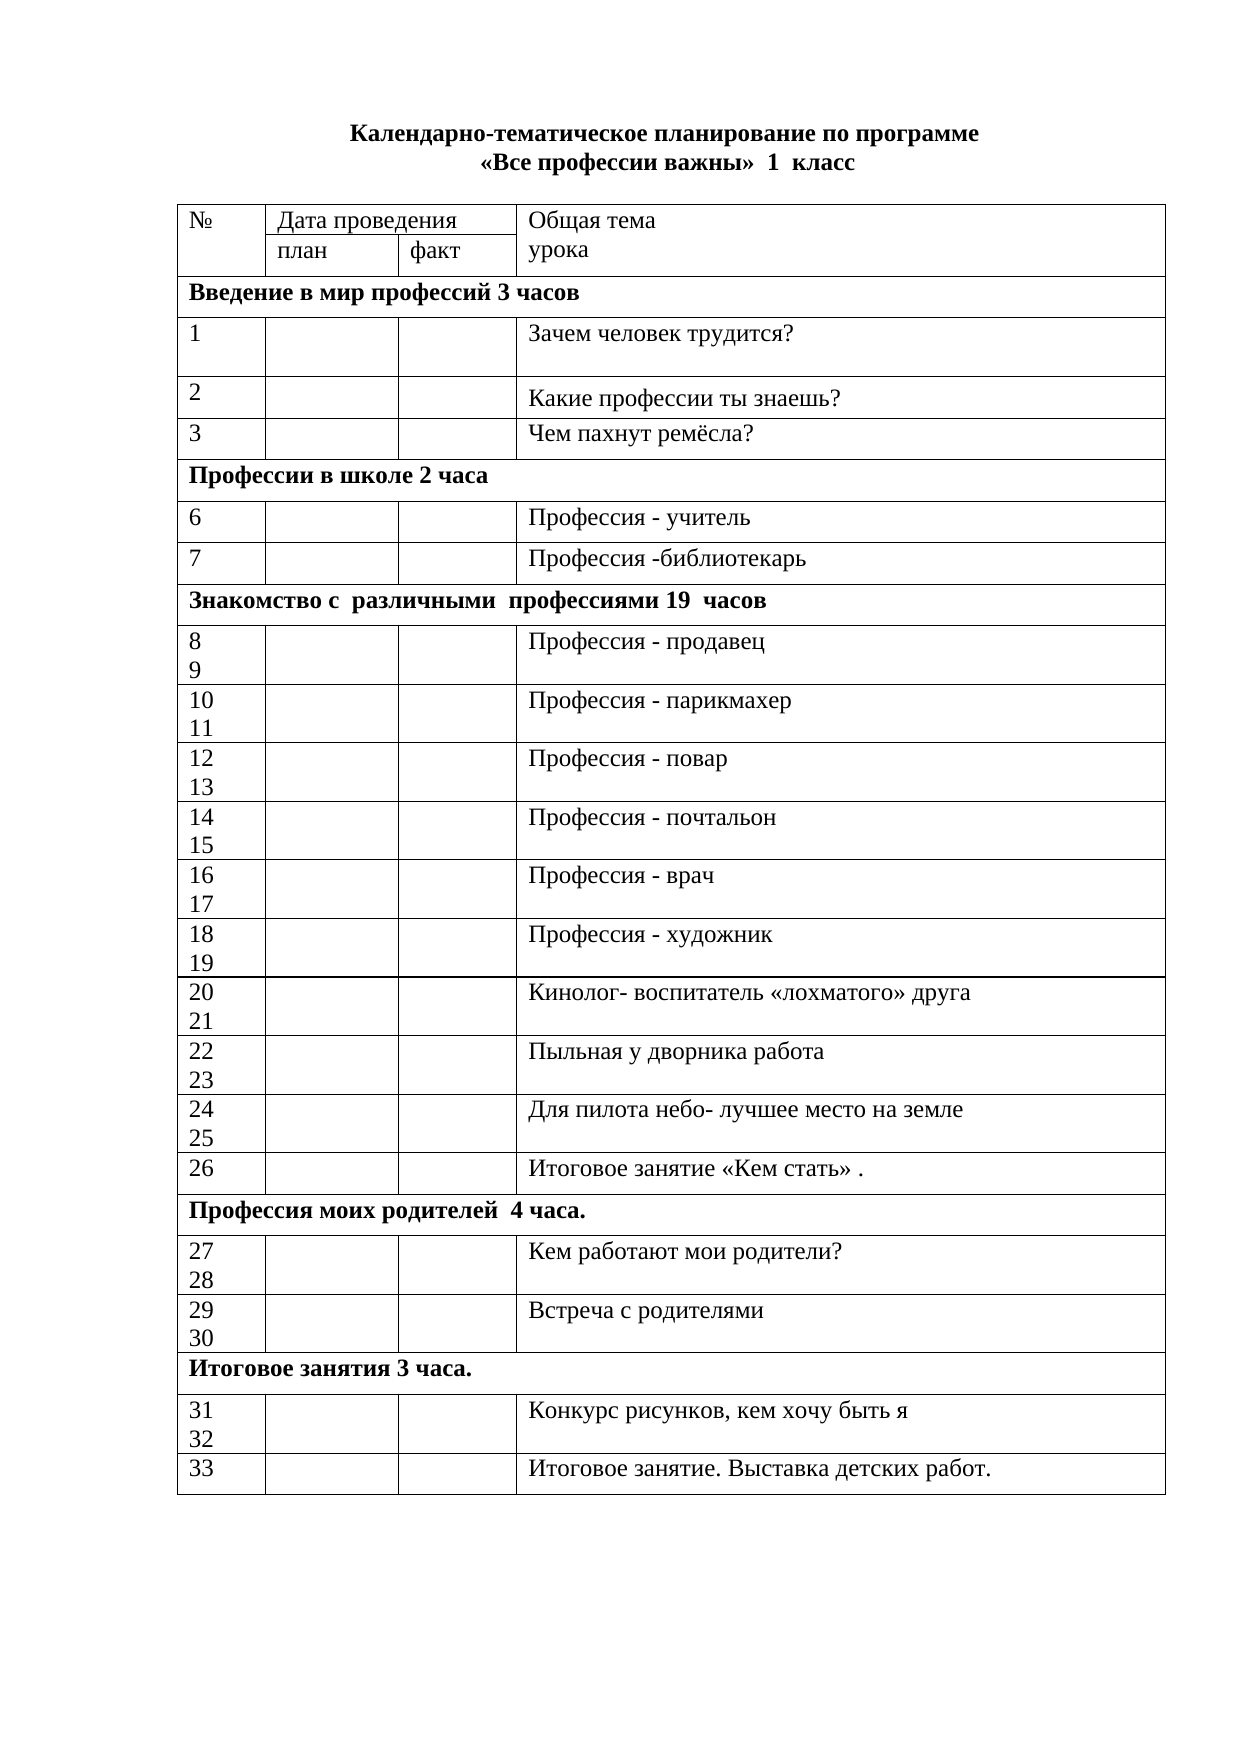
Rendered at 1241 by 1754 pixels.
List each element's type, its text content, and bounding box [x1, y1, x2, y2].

table_cell Кинолог- воспитатель «лохматого» друга [517, 978, 1165, 1035]
table_cell Профессия - продавец [517, 626, 1165, 684]
table_cell [399, 543, 516, 584]
table_cell [399, 377, 516, 417]
table_header № [178, 205, 265, 276]
table_cell Профессия - учитель [517, 502, 1165, 542]
table_cell 22 23 [178, 1036, 265, 1093]
table_cell Встреча с родителями [517, 1295, 1165, 1352]
table_cell 16 17 [178, 860, 265, 918]
table_cell Знакомство с различными профессиями 19 часов [178, 585, 1165, 625]
table_cell Чем пахнут ремёсла? [517, 419, 1165, 459]
table_cell 14 15 [178, 802, 265, 859]
table_cell [266, 419, 398, 459]
table_cell 24 25 [178, 1095, 265, 1152]
table_cell Какие профессии ты знаешь? [517, 377, 1165, 417]
table_cell Профессия -библиотекарь [517, 543, 1165, 584]
table_cell Пыльная у дворника работа [517, 1036, 1165, 1093]
table_cell [399, 743, 516, 801]
table_cell [399, 860, 516, 918]
table_cell 2 [178, 377, 265, 417]
table_header Общая тема урока [517, 205, 1165, 276]
table_cell Профессия - врач [517, 860, 1165, 918]
table_cell [266, 626, 398, 684]
table_cell Кем работают мои родители? [517, 1236, 1165, 1294]
table_cell 1 [178, 318, 265, 376]
table_cell 10 11 [178, 685, 265, 742]
table_cell Профессия - повар [517, 743, 1165, 801]
table_cell [399, 1395, 516, 1452]
table_cell [266, 978, 398, 1035]
table_cell [266, 318, 398, 376]
table_cell [266, 377, 398, 417]
table_cell [399, 1295, 516, 1352]
table_cell Зачем человек трудится? [517, 318, 1165, 376]
table_cell 12 13 [178, 743, 265, 801]
table_cell [266, 1236, 398, 1294]
table_cell [266, 685, 398, 742]
table_cell 20 21 [178, 978, 265, 1035]
table_cell план [266, 235, 398, 276]
table_cell Конкурс рисунков, кем хочу быть я [517, 1395, 1165, 1452]
table_cell 31 32 [178, 1395, 265, 1452]
table_cell 29 30 [178, 1295, 265, 1352]
table_cell [266, 1295, 398, 1352]
table_header Дата проведения [266, 205, 516, 234]
table_cell [399, 1095, 516, 1152]
table_cell Профессия - художник [517, 919, 1165, 976]
text Календарно-тематическое планирование по программе [177, 118, 1152, 147]
text «Все профессии важны» 1 класс [177, 147, 1152, 176]
table_cell Профессии в школе 2 часа [178, 460, 1165, 501]
table_cell [266, 502, 398, 542]
table_cell 26 [178, 1153, 265, 1194]
table_cell [266, 743, 398, 801]
table_cell [266, 1395, 398, 1452]
table_cell Для пилота небо- лучшее место на земле [517, 1095, 1165, 1152]
table_cell [399, 978, 516, 1035]
table_cell Итоговое занятие «Кем стать» . [517, 1153, 1165, 1194]
table_cell [399, 419, 516, 459]
table_cell 7 [178, 543, 265, 584]
table_cell Введение в мир профессий 3 часов [178, 277, 1165, 317]
table_cell [399, 1236, 516, 1294]
table_cell [399, 626, 516, 684]
table_cell [399, 685, 516, 742]
table_cell [266, 1036, 398, 1093]
table_cell 18 19 [178, 919, 265, 976]
table_cell [399, 1153, 516, 1194]
table_cell [266, 802, 398, 859]
table_cell 8 9 [178, 626, 265, 684]
table_cell [266, 860, 398, 918]
table_cell [266, 543, 398, 584]
table_cell [266, 1153, 398, 1194]
table_cell факт [399, 235, 516, 276]
table_cell [266, 919, 398, 976]
table_cell [399, 1036, 516, 1093]
table_cell [399, 919, 516, 976]
table_cell 6 [178, 502, 265, 542]
table_cell [399, 318, 516, 376]
table_cell [266, 1454, 398, 1494]
table_cell Итоговое занятия 3 часа. [178, 1353, 1165, 1394]
table_cell Профессия - парикмахер [517, 685, 1165, 742]
table_cell 33 [178, 1454, 265, 1494]
table_cell 3 [178, 419, 265, 459]
table_cell [266, 1095, 398, 1152]
table_cell [399, 502, 516, 542]
table_cell [399, 802, 516, 859]
table_cell 27 28 [178, 1236, 265, 1294]
table_cell Итоговое занятие. Выставка детских работ. [517, 1454, 1165, 1494]
table_cell [399, 1454, 516, 1494]
table_cell Профессия моих родителей 4 часа. [178, 1195, 1165, 1235]
table_cell Профессия - почтальон [517, 802, 1165, 859]
